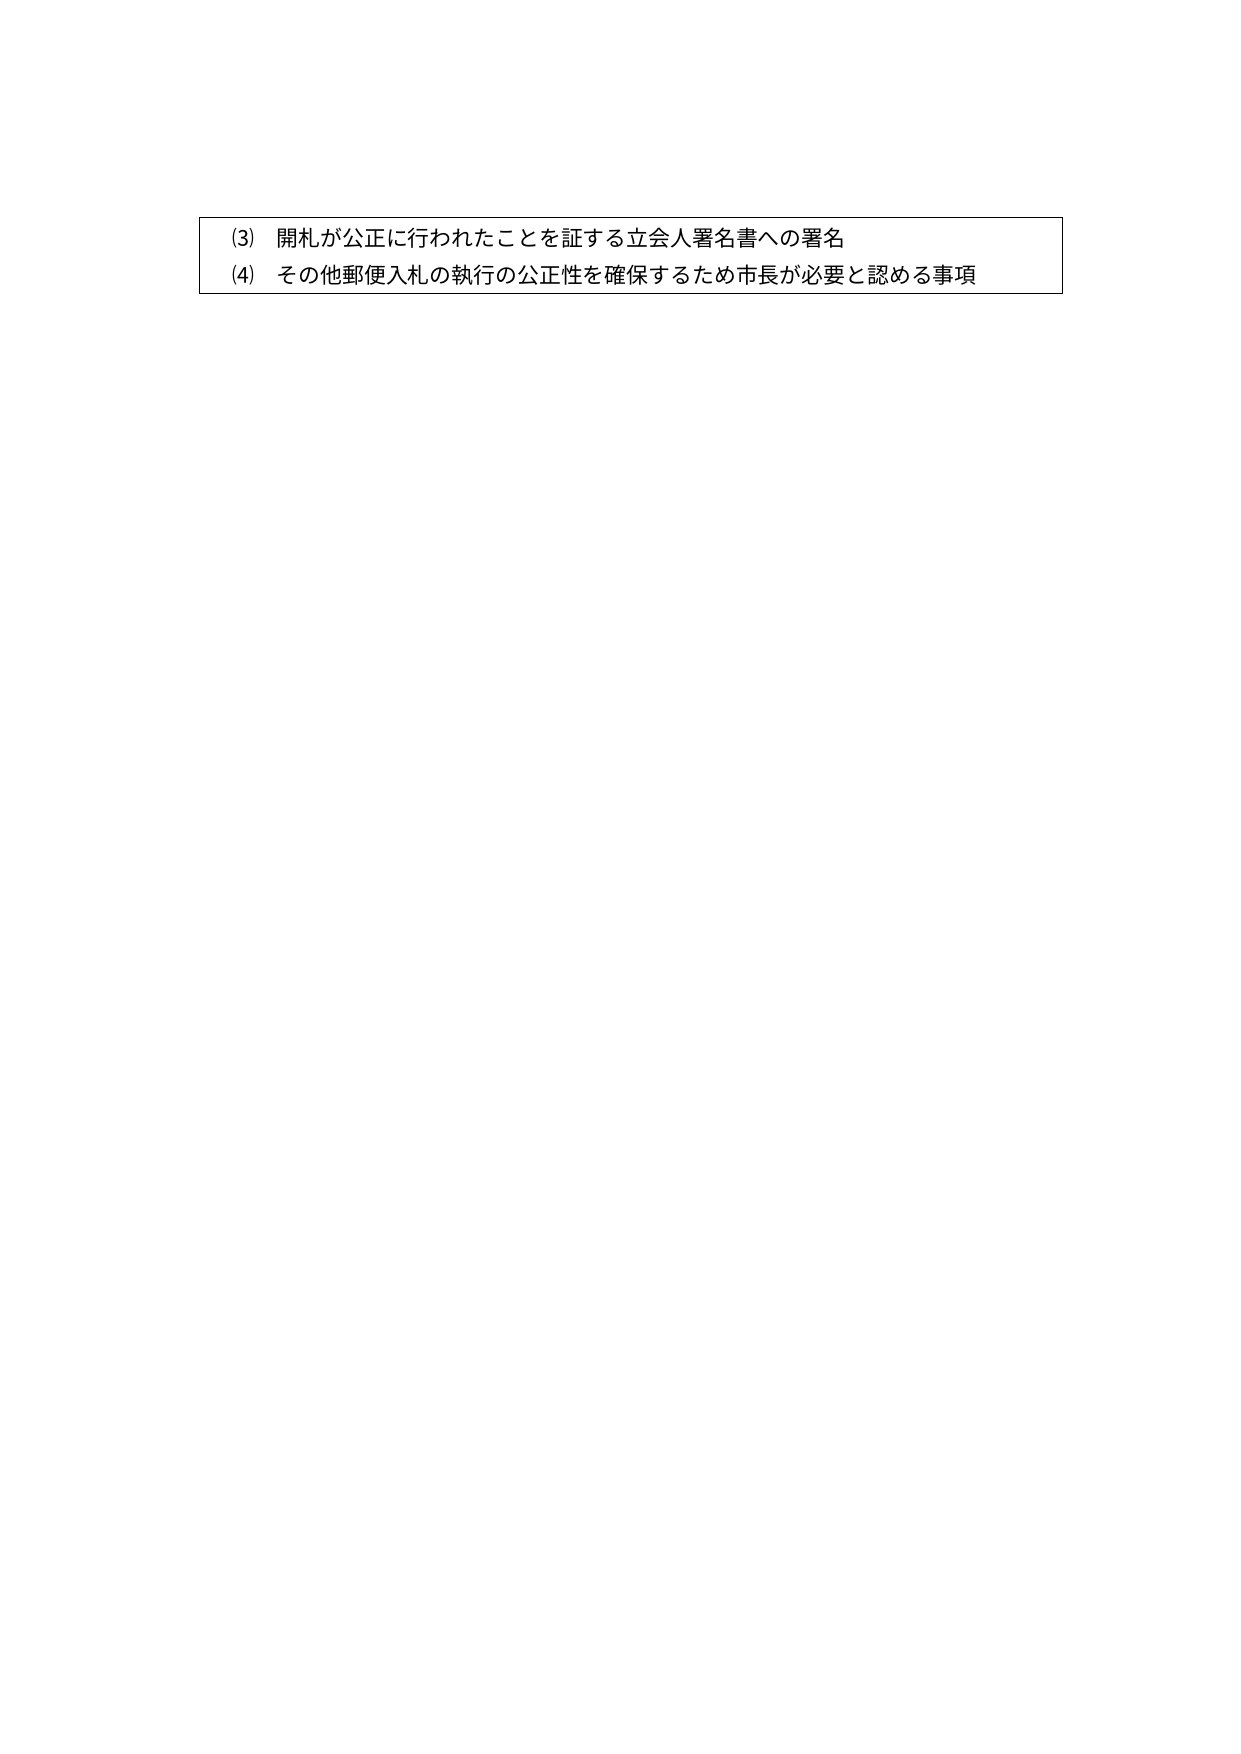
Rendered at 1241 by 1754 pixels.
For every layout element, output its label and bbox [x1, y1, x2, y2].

table_header [200, 218, 1062, 293]
